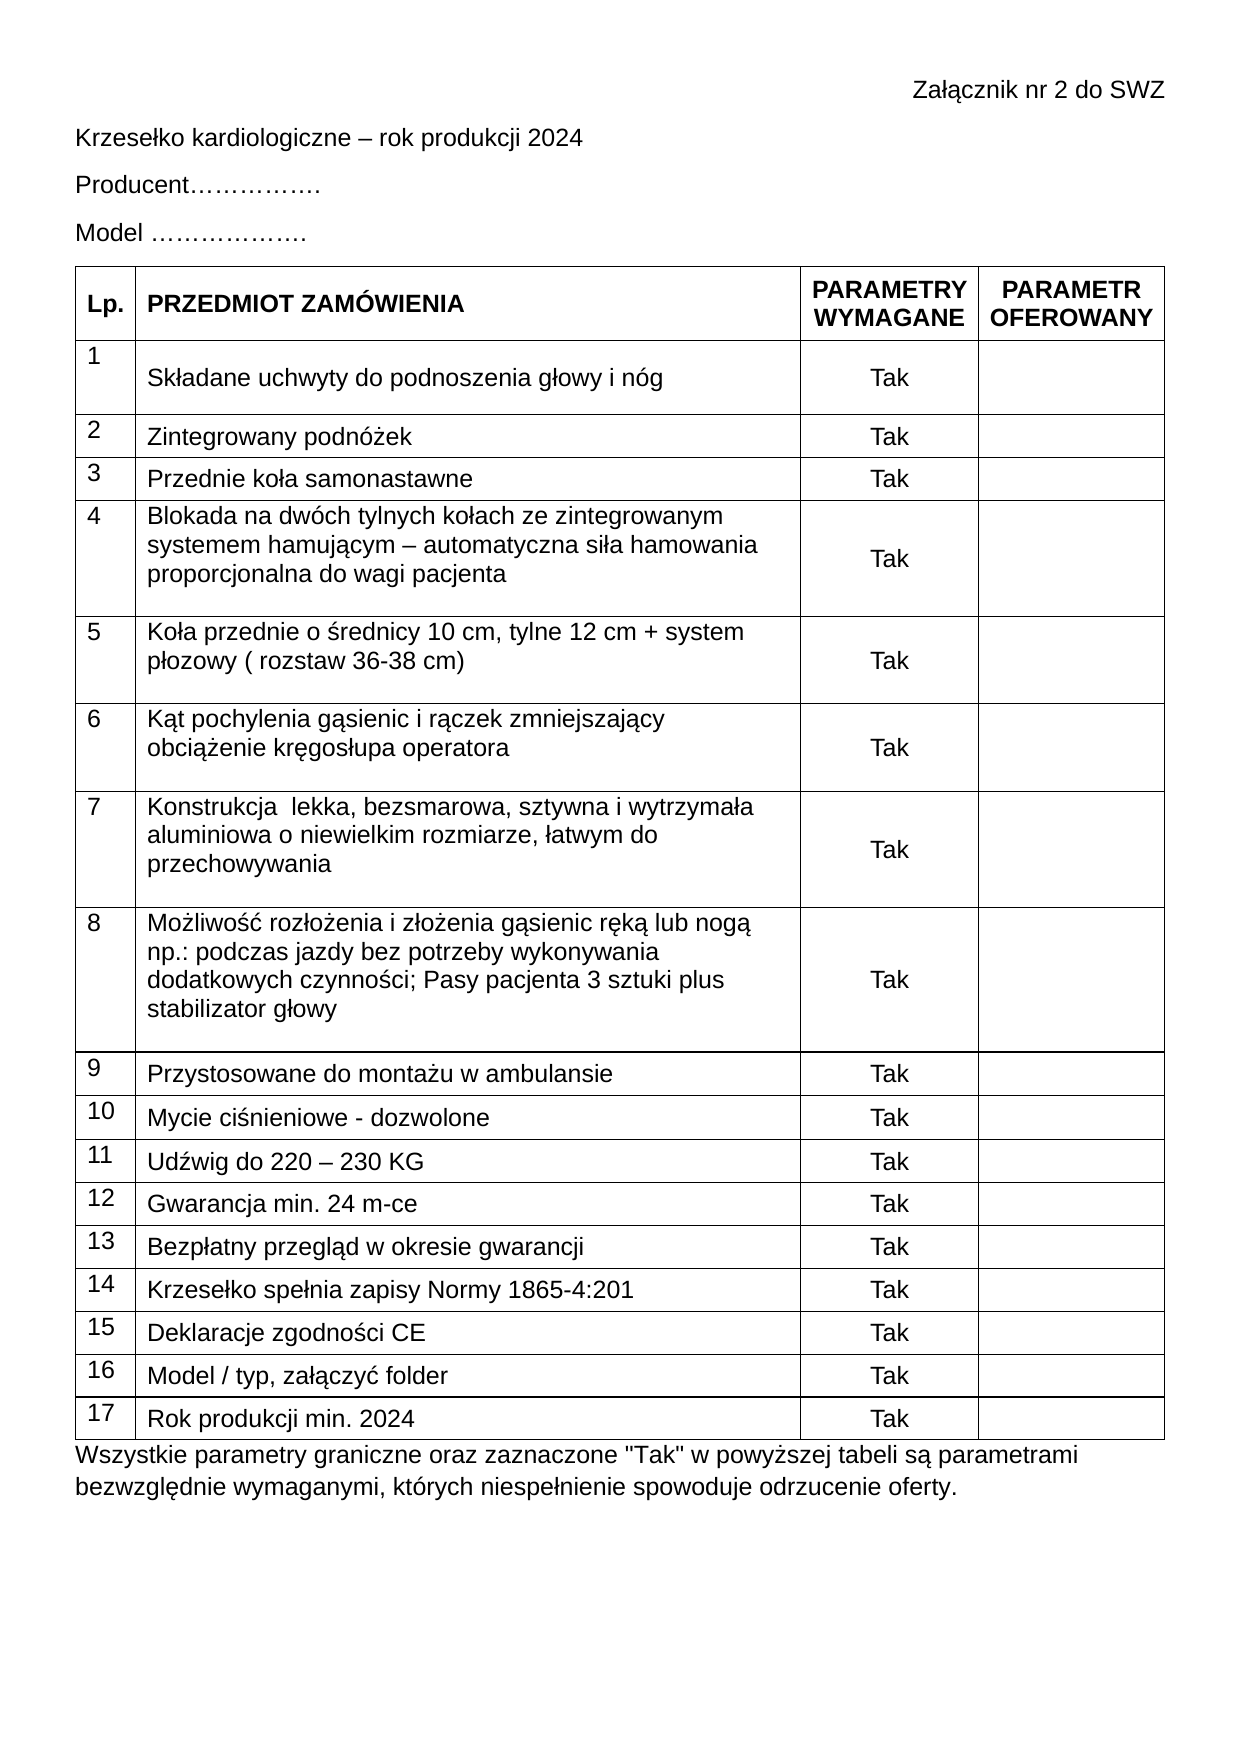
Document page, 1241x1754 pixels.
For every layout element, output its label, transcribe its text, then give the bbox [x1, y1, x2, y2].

table_cell 7 [76, 792, 135, 907]
table_cell Tak [801, 1226, 978, 1268]
table_cell Tak [801, 908, 978, 1051]
table_cell Model / typ, załączyć folder [136, 1355, 800, 1396]
table_cell [979, 1312, 1164, 1353]
table_cell [979, 1355, 1164, 1396]
table_cell [979, 458, 1164, 500]
table_cell 8 [76, 908, 135, 1051]
table_cell 2 [76, 415, 135, 457]
table_cell [979, 908, 1164, 1051]
table_cell 11 [76, 1140, 135, 1182]
table_header PARAMETR OFEROWANY [979, 267, 1164, 340]
table_cell Deklaracje zgodności CE [136, 1312, 800, 1353]
table_cell Mycie ciśnieniowe - dozwolone [136, 1096, 800, 1139]
table_cell [979, 415, 1164, 457]
table_cell [979, 501, 1164, 616]
table_cell 9 [76, 1053, 135, 1095]
table_cell [979, 1140, 1164, 1182]
table_cell Gwarancja min. 24 m-ce [136, 1183, 800, 1225]
table_cell Tak [801, 458, 978, 500]
table_cell Tak [801, 501, 978, 616]
table_cell Tak [801, 1312, 978, 1353]
table_cell Tak [801, 1140, 978, 1182]
table_cell Krzesełko spełnia zapisy Normy 1865-4:201 [136, 1269, 800, 1311]
table_cell 16 [76, 1355, 135, 1396]
table_cell 10 [76, 1096, 135, 1139]
table_cell 14 [76, 1269, 135, 1311]
table_cell 6 [76, 704, 135, 791]
text Załącznik nr 2 do SWZ [75, 75, 1165, 104]
table_cell [979, 1096, 1164, 1139]
table_cell Zintegrowany podnóżek [136, 415, 800, 457]
table_cell [979, 1226, 1164, 1268]
table_cell Tak [801, 1096, 978, 1139]
table_cell Tak [801, 617, 978, 703]
table_cell 5 [76, 617, 135, 703]
table_header PARAMETRY WYMAGANE [801, 267, 978, 340]
table_cell Bezpłatny przegląd w okresie gwarancji [136, 1226, 800, 1268]
table_cell Rok produkcji min. 2024 [136, 1398, 800, 1439]
table_cell Tak [801, 341, 978, 414]
table_cell 13 [76, 1226, 135, 1268]
table_cell 12 [76, 1183, 135, 1225]
table_cell Kąt pochylenia gąsienic i rączek zmniejszający obciążenie kręgosłupa operatora [136, 704, 800, 791]
table_cell Tak [801, 415, 978, 457]
table_cell [979, 341, 1164, 414]
table_cell [979, 1183, 1164, 1225]
text Model ………………. [75, 218, 1165, 247]
table_cell [979, 1053, 1164, 1095]
table_cell 1 [76, 341, 135, 414]
text Krzesełko kardiologiczne – rok produkcji 2024 [75, 123, 1165, 151]
table_cell Przystosowane do montażu w ambulansie [136, 1053, 800, 1095]
table_cell 4 [76, 501, 135, 616]
text Wszystkie parametry graniczne oraz zaznaczone "Tak" w powyższej tabeli są parametrami bezwzględnie wymaganymi, których niespełnienie spowoduje odrzucenie oferty. [75, 1440, 1165, 1500]
table_cell Tak [801, 704, 978, 791]
table_cell Tak [801, 792, 978, 907]
table_cell Blokada na dwóch tylnych kołach ze zintegrowanym systemem hamującym – automatyczna siła hamowania proporcjonalna do wagi pacjenta [136, 501, 800, 616]
table_cell Tak [801, 1183, 978, 1225]
table_cell Tak [801, 1355, 978, 1396]
table_header PRZEDMIOT ZAMÓWIENIA [136, 267, 800, 340]
table_cell Udźwig do 220 – 230 KG [136, 1140, 800, 1182]
table_cell [979, 792, 1164, 907]
table_cell 17 [76, 1398, 135, 1439]
table_cell [979, 1269, 1164, 1311]
table_cell 15 [76, 1312, 135, 1353]
table_cell Przednie koła samonastawne [136, 458, 800, 500]
table_cell Tak [801, 1398, 978, 1439]
table_cell Tak [801, 1053, 978, 1095]
table_cell [979, 704, 1164, 791]
table_cell Składane uchwyty do podnoszenia głowy i nóg [136, 341, 800, 414]
text Producent……………. [75, 170, 1165, 199]
table_cell [979, 1398, 1164, 1439]
table_cell Koła przednie o średnicy 10 cm, tylne 12 cm + system płozowy ( rozstaw 36-38 cm) [136, 617, 800, 703]
table_cell [979, 617, 1164, 703]
table_cell Możliwość rozłożenia i złożenia gąsienic ręką lub nogą np.: podczas jazdy bez potrzeby wykonywania dodatkowych czynności; Pasy pacjenta 3 sztuki plus stabilizator głowy [136, 908, 800, 1051]
table_cell 3 [76, 458, 135, 500]
table_header Lp. [76, 267, 135, 340]
table_cell Konstrukcja lekka, bezsmarowa, sztywna i wytrzymała aluminiowa o niewielkim rozmiarze, łatwym do przechowywania [136, 792, 800, 907]
table_cell Tak [801, 1269, 978, 1311]
